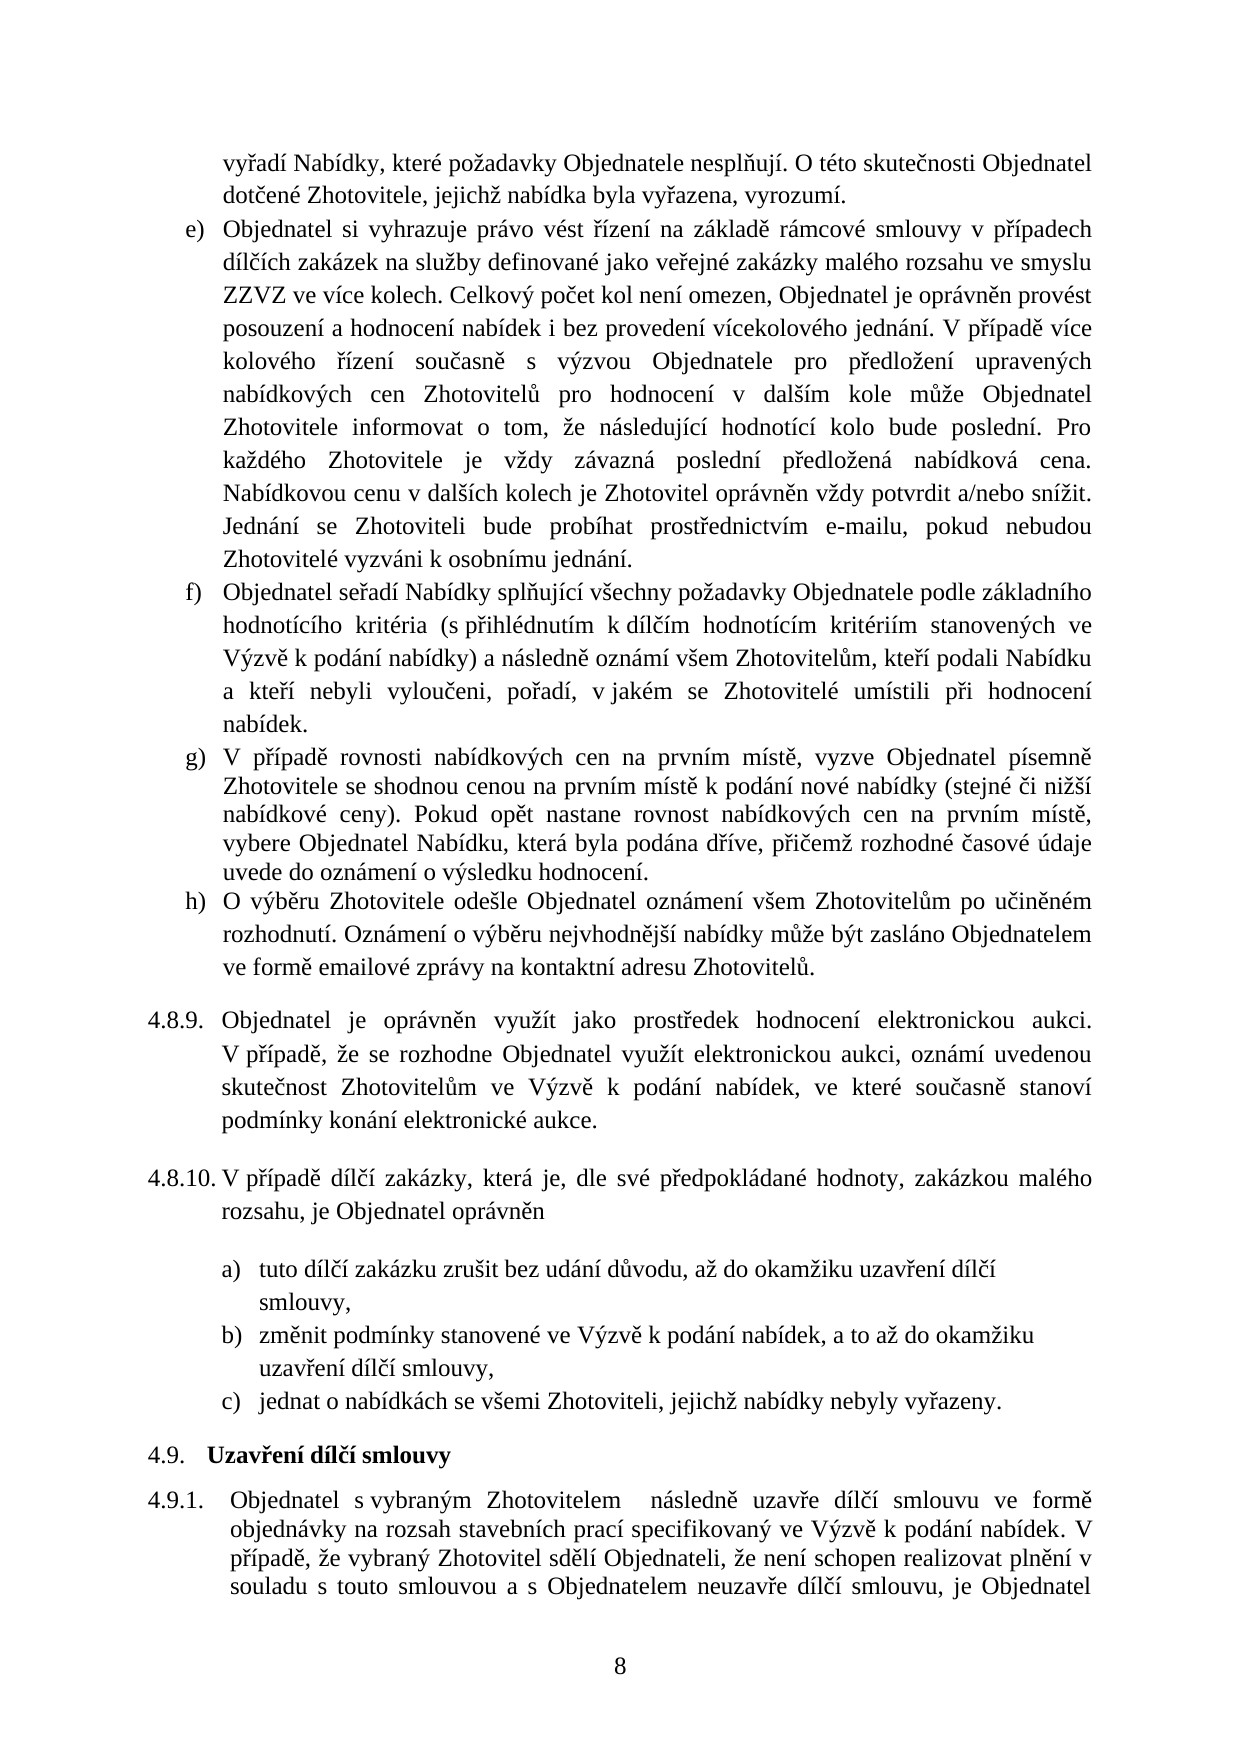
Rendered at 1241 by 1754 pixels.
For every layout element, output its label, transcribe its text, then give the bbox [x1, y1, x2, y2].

list Objednatel si vyhrazuje právo vést řízení na základě rámcové smlouvy v případech dílčích zakázek na služby definované jako veřejné zakázky malého rozsahu ve smyslu ZZVZ ve více kolech. Celkový počet kol není omezen, Objednatel je oprávněn provést posouzení a hodnocení nabídek i bez provedení vícekolového jednání. V případě více kolového řízení současně s výzvou Objednatele pro předložení upravených nabídkových cen Zhotovitelů pro hodnocení v dalším kole může Objednatel Zhotovitele informovat o tom, že následující hodnotící kolo bude poslední. Pro každého Zhotovitele je vždy závazná poslední předložená nabídková cena. Nabídkovou cenu v dalších kolech je Zhotovitel oprávněn vždy potvrdit a/nebo snížit. Jednání se Zhotoviteli bude probíhat prostřednictvím e-mailu, pokud nebudou Zhotovitelé vyzváni k osobnímu jednání. [185, 214, 1093, 573]
subtitle V případě dílčí zakázky, která je, dle své předpokládané hodnoty, zakázkou malého rozsahu, je Objednatel oprávněn [148, 1163, 1093, 1224]
subtitle Uzavření dílčí smlouvy [148, 1440, 1093, 1468]
list O výběru Zhotovitele odešle Objednatel oznámení všem Zhotovitelům po učiněném rozhodnutí. Oznámení o výběru nejvhodnější nabídky může být zasláno Objednatelem ve formě emailové zprávy na kontaktní adresu Zhotovitelů. [185, 886, 1093, 981]
subtitle Objednatel je oprávněn využít jako prostředek hodnocení elektronickou aukci. V případě, že se rozhodne Objednatel využít elektronickou aukci, oznámí uvedenou skutečnost Zhotovitelům ve Výzvě k podání nabídek, ve které současně stanoví podmínky konání elektronické aukce. [148, 1006, 1093, 1133]
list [185, 148, 1093, 209]
list změnit podmínky stanovené ve Výzvě k podání nabídek, a to až do okamžiku uzavření dílčí smlouvy, [221, 1320, 1093, 1382]
list jednat o nabídkách se všemi Zhotoviteli, jejichž nabídky nebyly vyřazeny. [221, 1386, 1093, 1414]
list V případě rovnosti nabídkových cen na prvním místě, vyzve Objednatel písemně Zhotovitele se shodnou cenou na prvním místě k podání nové nabídky (stejné či nižší nabídkové ceny). Pokud opět nastane rovnost nabídkových cen na prvním místě, vybere Objednatel Nabídku, která byla podána dříve, přičemž rozhodné časové údaje uvede do oznámení o výsledku hodnocení. [185, 742, 1093, 886]
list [148, 1485, 1093, 1600]
list Objednatel seřadí Nabídky splňující všechny požadavky Objednatele podle základního hodnotícího kritéria (s přihlédnutím k dílčím hodnotícím kritériím stanovených ve Výzvě k podání nabídky) a následně oznámí všem Zhotovitelům, kteří podali Nabídku a kteří nebyli vyloučeni, pořadí, v jakém se Zhotovitelé umístili při hodnocení nabídek. [185, 577, 1093, 738]
list tuto dílčí zakázku zrušit bez udání důvodu, až do okamžiku uzavření dílčí smlouvy, [221, 1254, 1093, 1316]
